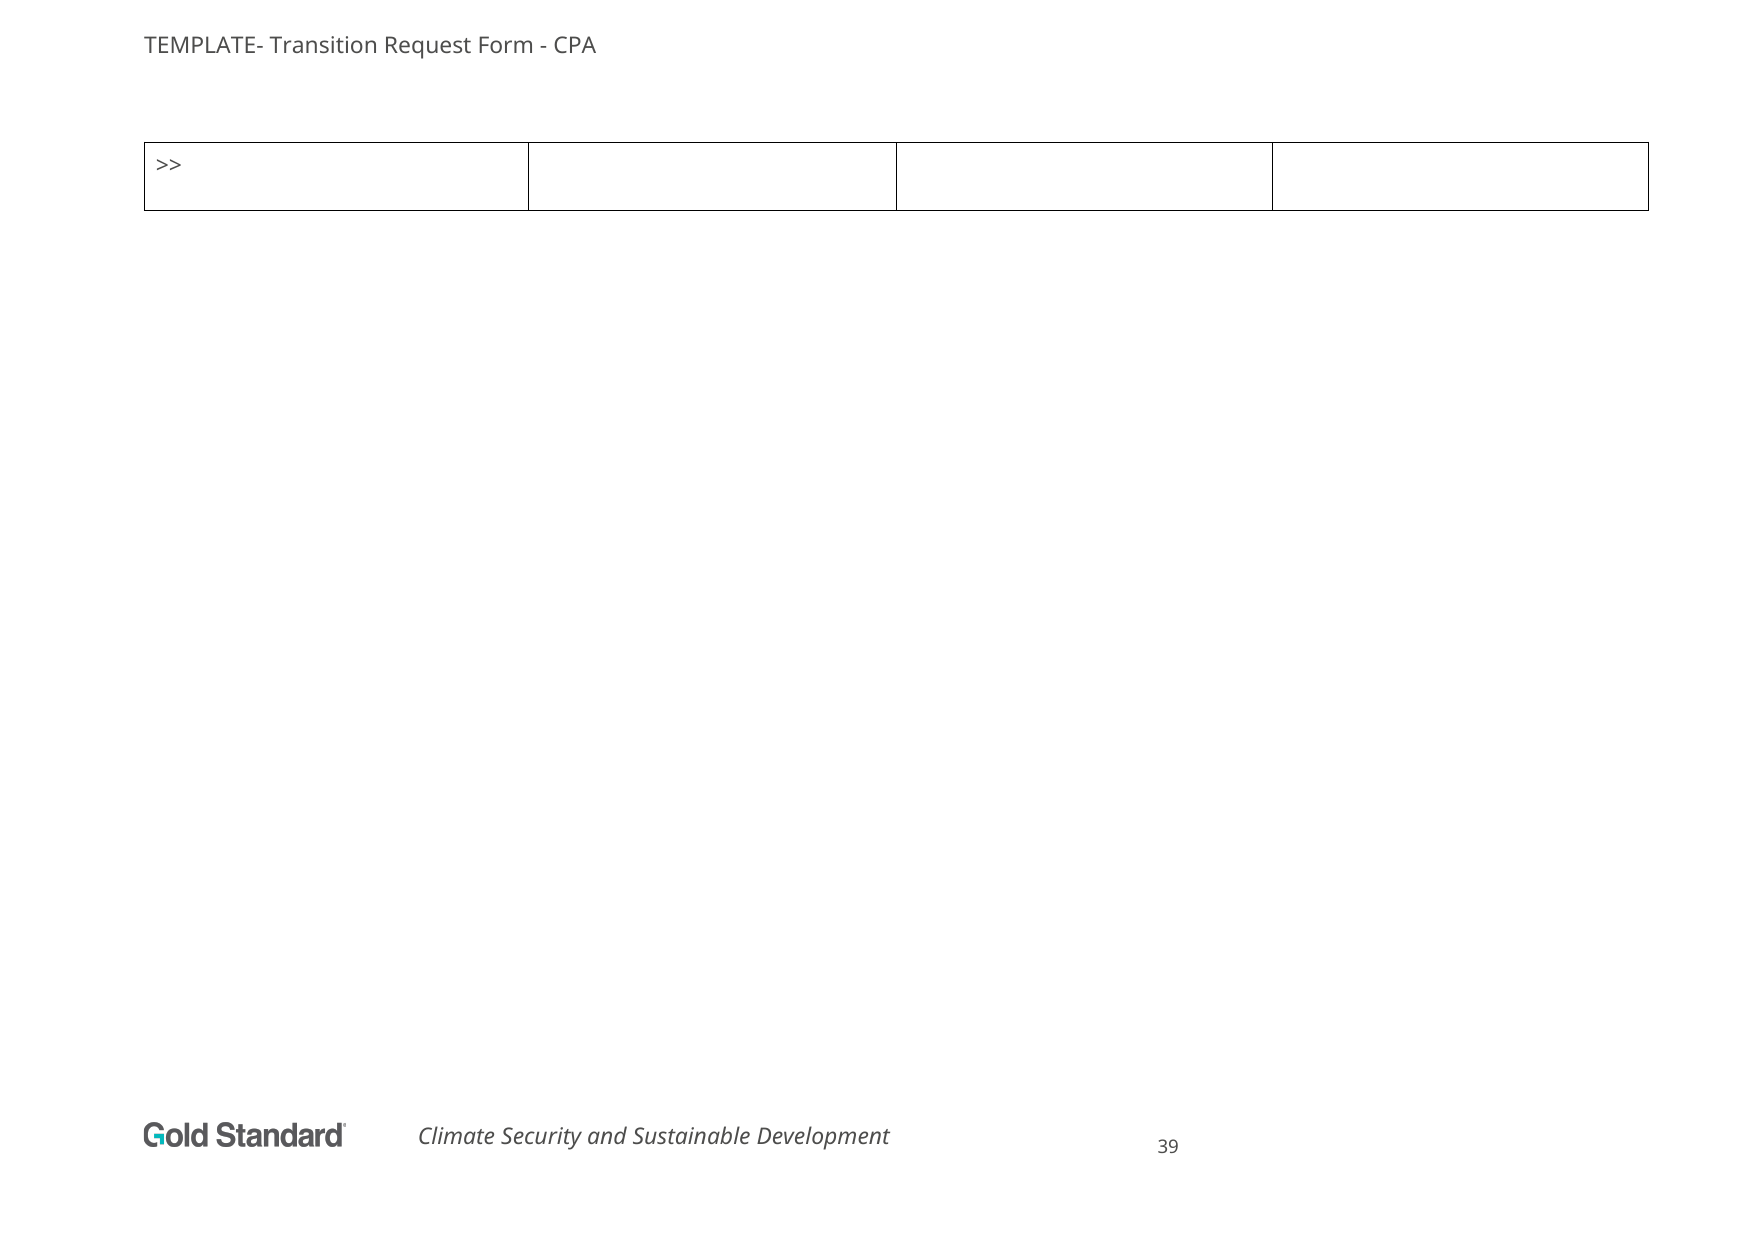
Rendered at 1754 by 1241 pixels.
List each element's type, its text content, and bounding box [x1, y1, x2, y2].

table_cell [529, 143, 896, 210]
table_cell [897, 143, 1272, 210]
table_cell [1273, 143, 1648, 210]
table_cell >> [145, 143, 528, 210]
